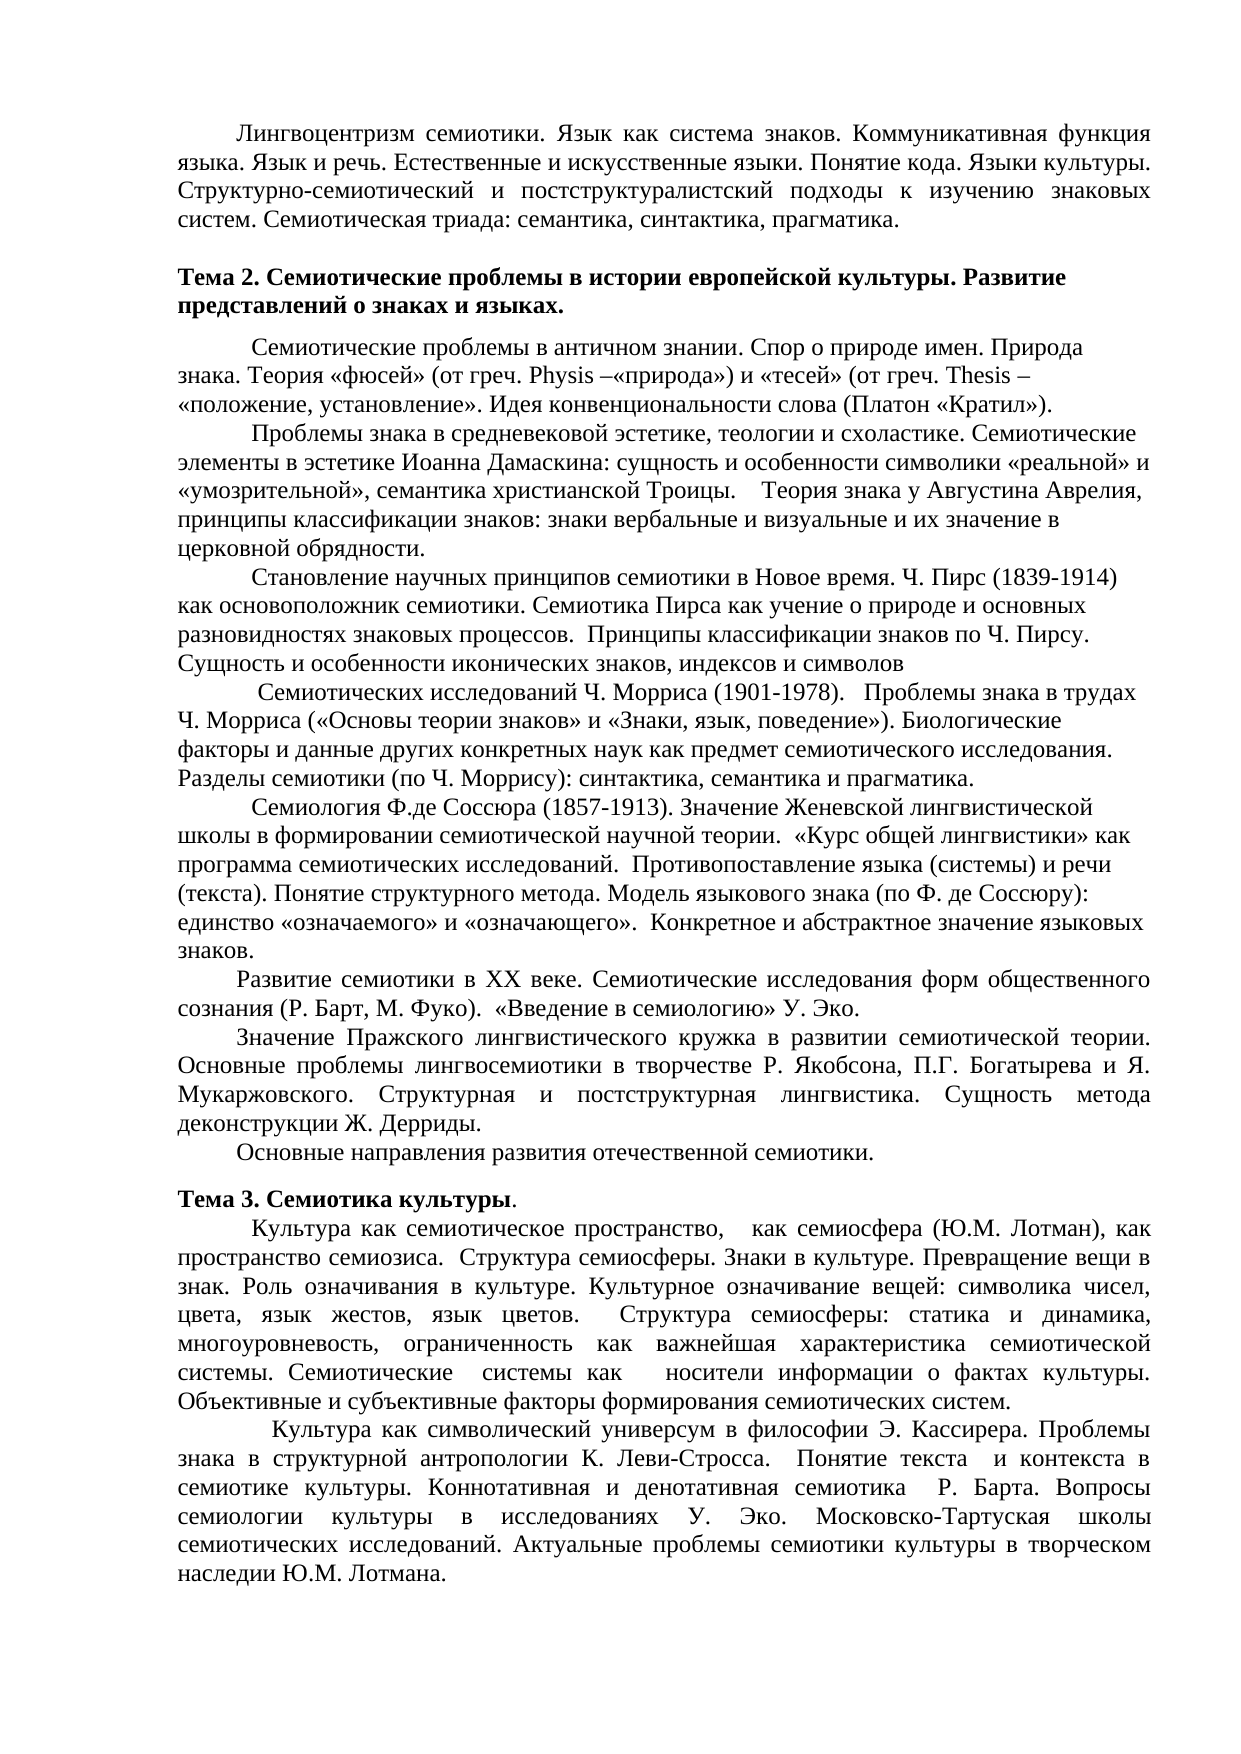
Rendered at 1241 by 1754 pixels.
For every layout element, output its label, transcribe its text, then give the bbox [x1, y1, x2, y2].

text Тема 3. Семиотика культуры. [177, 1184, 1152, 1213]
text Семиотические проблемы в античном знании. Спор о природе имен. Природа знака. Теория «фюсей» (от греч. Physis –«природа») и «тесей» (от греч. Thesis – «положение, установление». Идея конвенциональности слова (Платон «Кратил»). [177, 332, 1152, 418]
text Развитие семиотики в ХХ веке. Семиотические исследования форм общественного сознания (Р. Барт, М. Фуко). «Введение в семиологию» У. Эко. [177, 964, 1152, 1022]
text Лингвоцентризм семиотики. Язык как система знаков. Коммуникативная функция языка. Язык и речь. Естественные и искусственные языки. Понятие кода. Языки культуры. Структурно-семиотический и постструктуралистский подходы к изучению знаковых систем. Семиотическая триада: семантика, синтактика, прагматика. [177, 118, 1152, 233]
text Значение Пражского лингвистического кружка в развитии семиотической теории. Основные проблемы лингвосемиотики в творчестве Р. Якобсона, П.Г. Богатырева и Я. Мукаржовского. Структурная и постструктурная лингвистика. Сущность метода деконструкции Ж. Дерриды. [177, 1022, 1152, 1137]
text Культура как семиотическое пространство, как семиосфера (Ю.М. Лотман), как пространство семиозиса. Структура семиосферы. Знаки в культуре. Превращение вещи в знак. Роль означивания в культуре. Культурное означивание вещей: символика чисел, цвета, язык жестов, язык цветов. Структура семиосферы: статика и динамика, многоуровневость, ограниченность как важнейшая характеристика семиотической системы. Семиотические системы как носители информации о фактах культуры. Объективные и субъективные факторы формирования семиотических систем. [177, 1213, 1152, 1414]
text Тема 2. Семиотические проблемы в истории европейской культуры. Развитие представлений о знаках и языках. [177, 262, 1152, 319]
text Основные направления развития отечественной семиотики. [177, 1137, 1152, 1166]
text Культура как символический универсум в философии Э. Кассирера. Проблемы знака в структурной антропологии К. Леви-Стросса. Понятие текста и контекста в семиотике культуры. Коннотативная и денотативная семиотика Р. Барта. Вопросы семиологии культуры в исследованиях У. Эко. Московско-Тартуская школы семиотических исследований. Актуальные проблемы семиотики культуры в творческом наследии Ю.М. Лотмана. [177, 1414, 1152, 1587]
text Семиология Ф.де Соссюра (1857-1913). Значение Женевской лингвистической школы в формировании семиотической научной теории. «Курс общей лингвистики» как программа семиотических исследований. Противопоставление языка (системы) и речи (текста). Понятие структурного метода. Модель языкового знака (по Ф. де Соссюру): единство «означаемого» и «означающего». Конкретное и абстрактное значение языковых знаков. [177, 792, 1152, 964]
text Проблемы знака в средневековой эстетике, теологии и схоластике. Семиотические элементы в эстетике Иоанна Дамаскина: сущность и особенности символики «реальной» и «умозрительной», семантика христианской Троицы. Теория знака у Августина Аврелия, принципы классификации знаков: знаки вербальные и визуальные и их значение в церковной обрядности. [177, 418, 1152, 562]
text Становление научных принципов семиотики в Новое время. Ч. Пирс (1839-1914) как основоположник семиотики. Семиотика Пирса как учение о природе и основных разновидностях знаковых процессов. Принципы классификации знаков по Ч. Пирсу. Сущность и особенности иконических знаков, индексов и символов [177, 562, 1152, 677]
text Семиотических исследований Ч. Морриса (1901-1978). Проблемы знака в трудах Ч. Морриса («Основы теории знаков» и «Знаки, язык, поведение»). Биологические факторы и данные других конкретных наук как предмет семиотического исследования. Разделы семиотики (по Ч. Моррису): синтактика, семантика и прагматика. [177, 677, 1152, 792]
